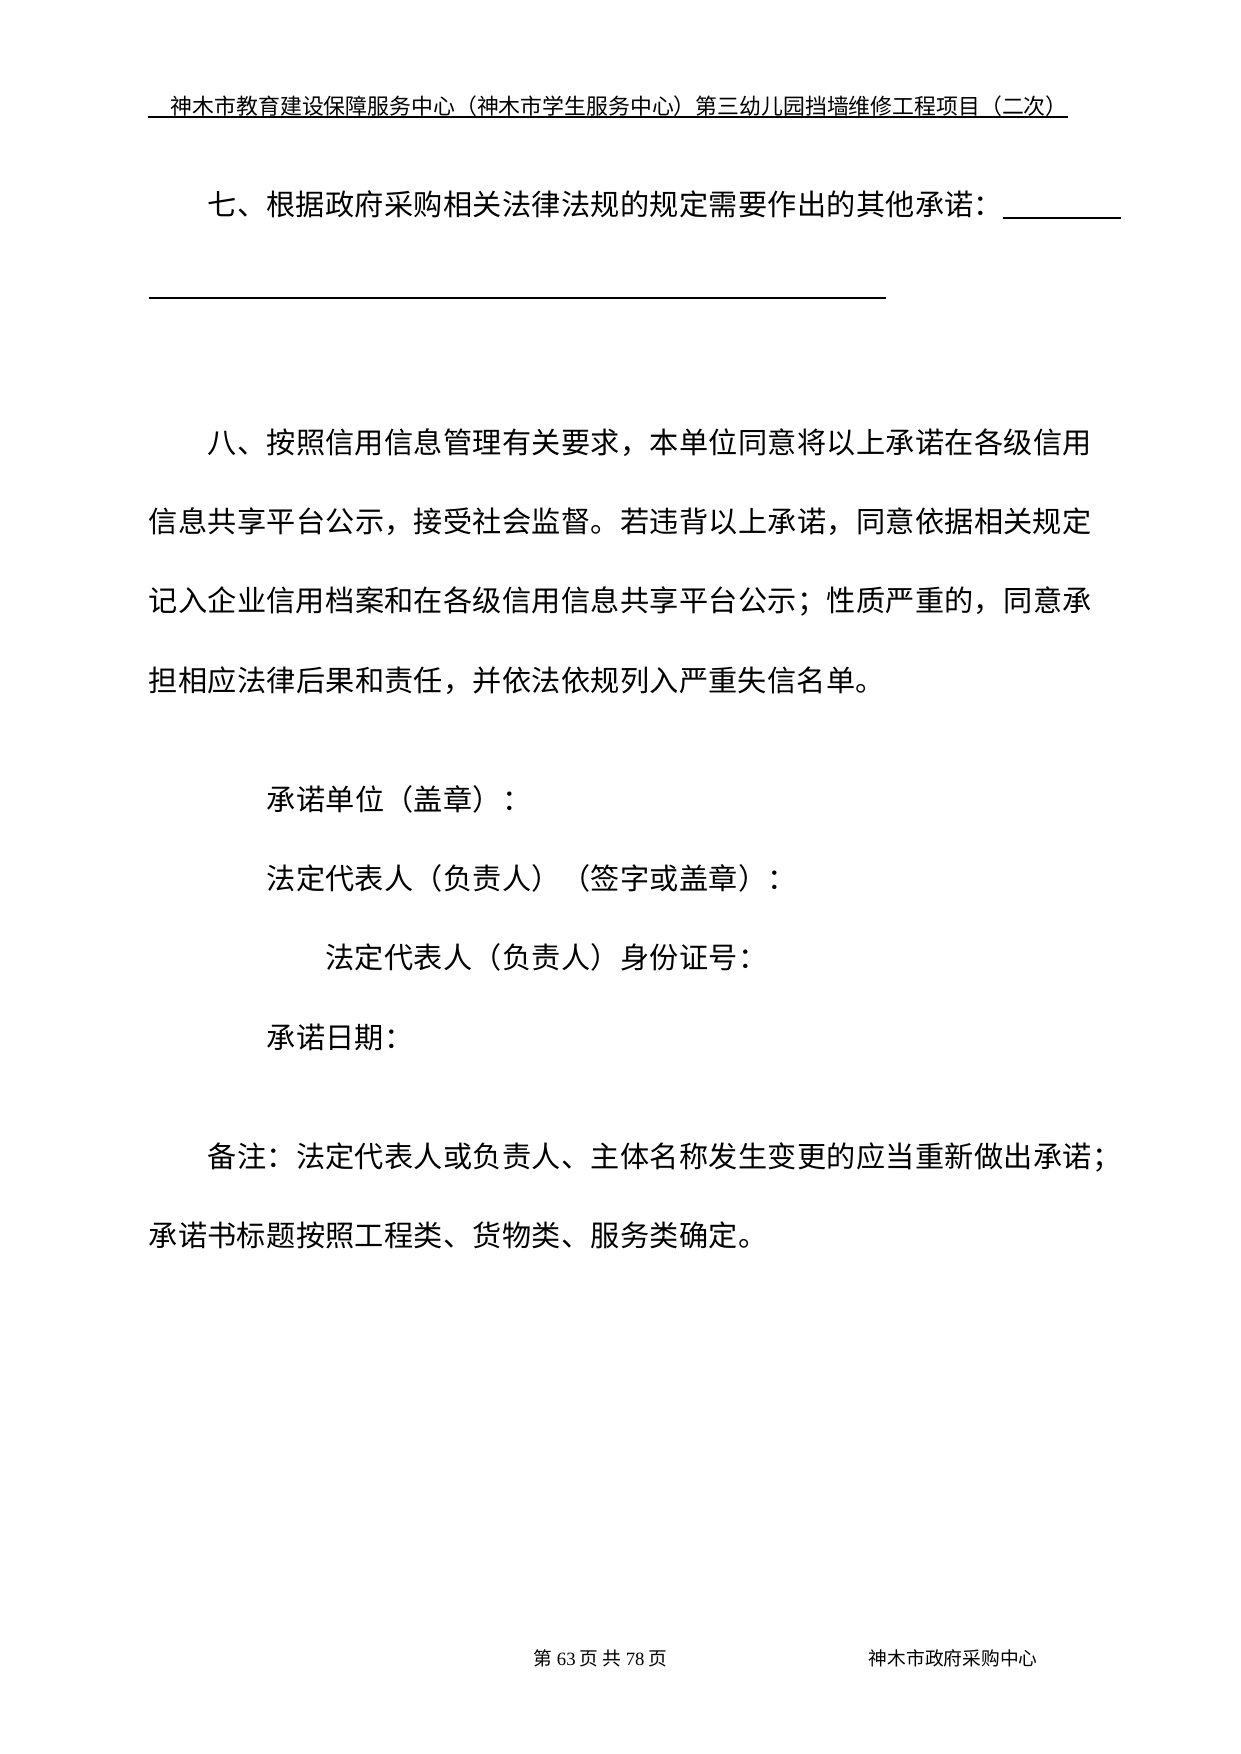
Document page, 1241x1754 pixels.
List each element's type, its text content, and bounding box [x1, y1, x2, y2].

text 承诺日期： [148, 996, 1092, 1075]
text 七、根据政府采购相关法律法规的规定需要作出的其他承诺： [148, 163, 1092, 401]
text 法定代表人（负责人）（签字或盖章）： [148, 837, 1092, 917]
text 备注：法定代表人或负责人、主体名称发生变更的应当重新做出承诺；承诺书标题按照工程类、货物类、服务类确定。 [148, 1115, 1092, 1274]
text 八、按照信用信息管理有关要求，本单位同意将以上承诺在各级信用信息共享平台公示，接受社会监督。若违背以上承诺，同意依据相关规定记入企业信用档案和在各级信用信息共享平台公示；性质严重的，同意承担相应法律后果和责任，并依法依规列入严重失信名单。 [148, 401, 1092, 718]
text 承诺单位（盖章）： [148, 758, 1092, 837]
text 法定代表人（负责人）身份证号： [148, 917, 1092, 996]
